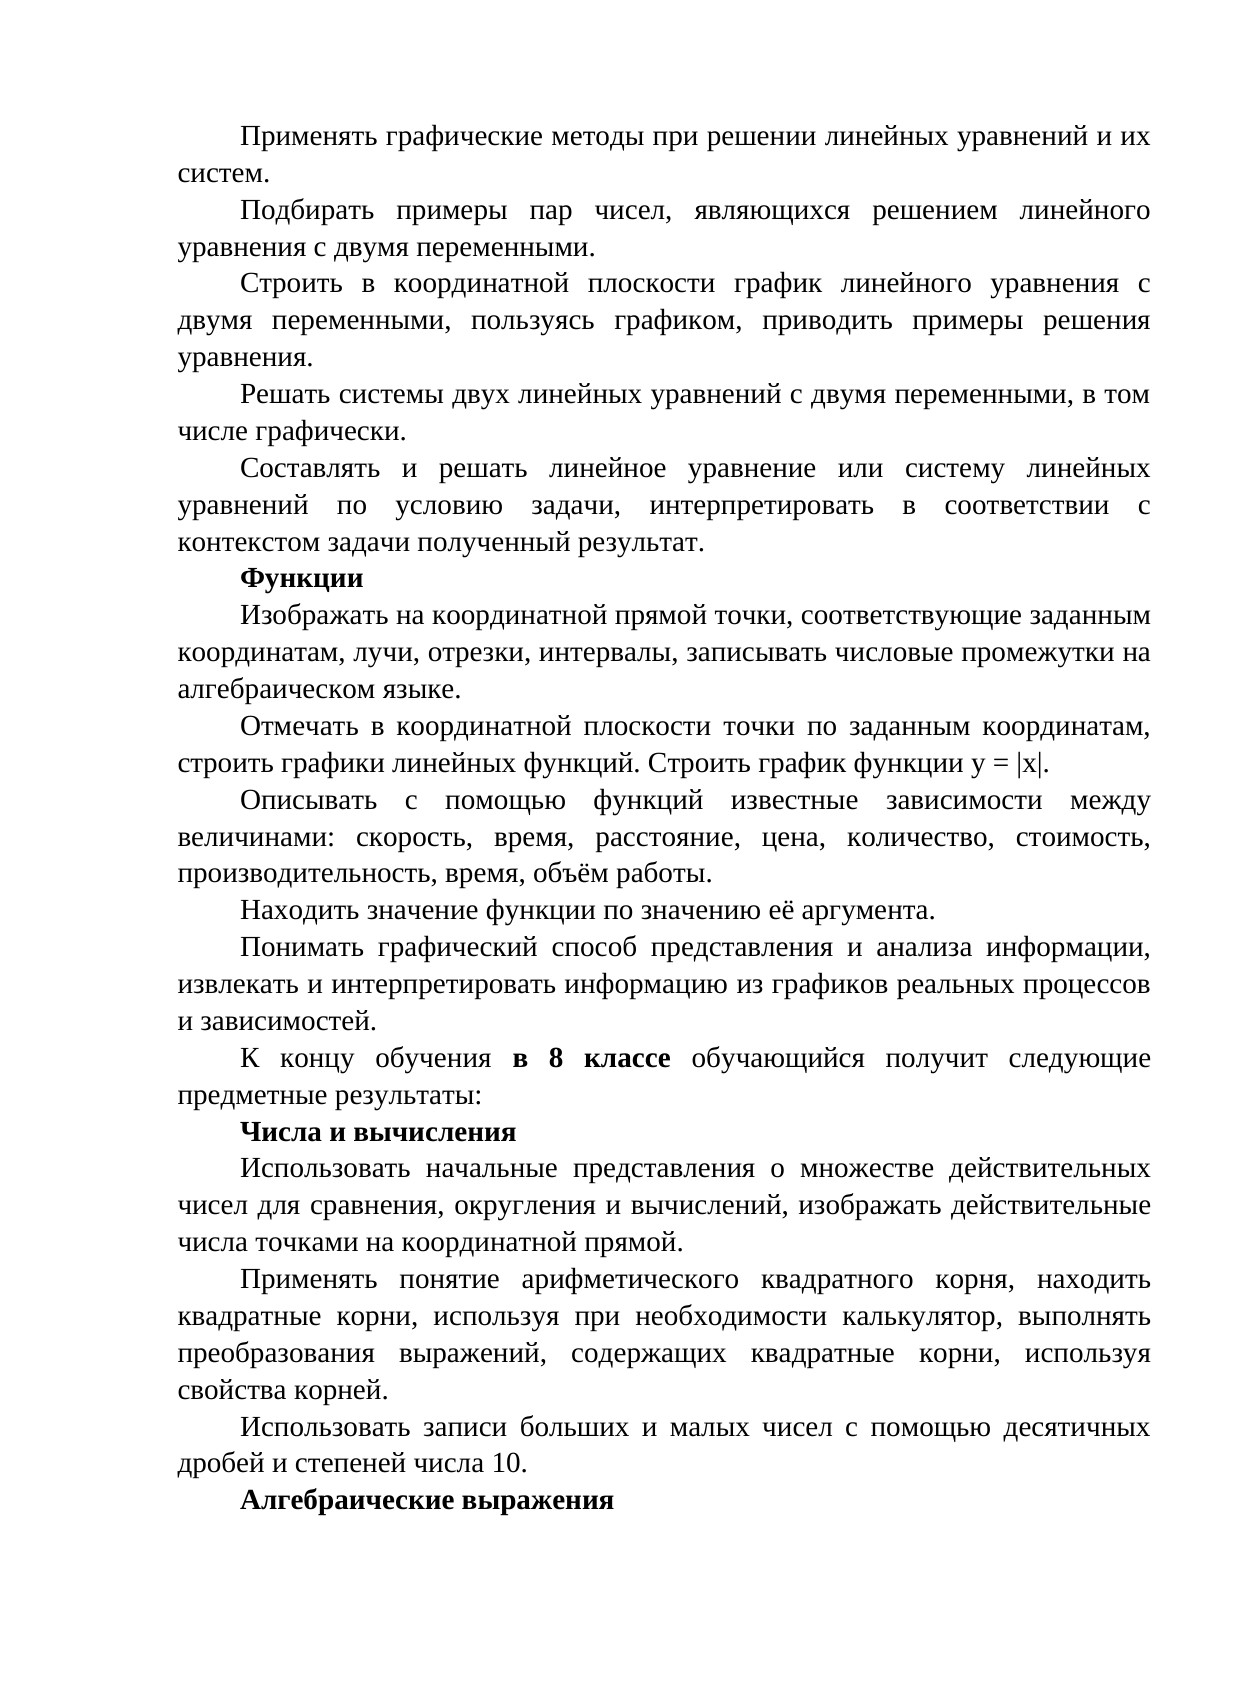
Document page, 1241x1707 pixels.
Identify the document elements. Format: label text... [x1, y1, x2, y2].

text Решать системы двух линейных уравнений с двумя переменными, в том числе графически. [177, 376, 1152, 447]
text Числа и вычисления [177, 1114, 1152, 1147]
text Функции [177, 561, 1152, 594]
text К концу обучения в 8 классе обучающийся получит следующие предметные результаты: [177, 1040, 1152, 1110]
text Использовать записи больших и малых чисел с помощью десятичных дробей и степеней числа 10. [177, 1409, 1152, 1479]
text Подбирать примеры пар чисел, являющихся решением линейного уравнения с двумя переменными. [177, 192, 1152, 262]
text Применять графические методы при решении линейных уравнений и их систем. [177, 118, 1152, 188]
text Отмечать в координатной плоскости точки по заданным координатам, строить графики линейных функций. Строить график функции y = |х|. [177, 708, 1152, 778]
text Описывать с помощью функций известные зависимости между величинами: скорость, время, расстояние, цена, количество, стоимость, производительность, время, объём работы. [177, 782, 1152, 889]
text Находить значение функции по значению её аргумента. [177, 892, 1152, 926]
text Использовать начальные представления о множестве действительных чисел для сравнения, округления и вычислений, изображать действительные числа точками на координатной прямой. [177, 1151, 1152, 1258]
text Изображать на координатной прямой точки, соответствующие заданным координатам, лучи, отрезки, интервалы, записывать числовые промежутки на алгебраическом языке. [177, 597, 1152, 705]
text Строить в координатной плоскости график линейного уравнения с двумя переменными, пользуясь графиком, приводить примеры решения уравнения. [177, 266, 1152, 373]
text Применять понятие арифметического квадратного корня, находить квадратные корни, используя при необходимости калькулятор, выполнять преобразования выражений, содержащих квадратные корни, используя свойства корней. [177, 1261, 1152, 1405]
text Составлять и решать линейное уравнение или систему линейных уравнений по условию задачи, интерпретировать в соответствии с контекстом задачи полученный результат. [177, 450, 1152, 557]
text Алгебраические выражения [177, 1482, 1152, 1516]
text Понимать графический способ представления и анализа информации, извлекать и интерпретировать информацию из графиков реальных процессов и зависимостей. [177, 929, 1152, 1037]
